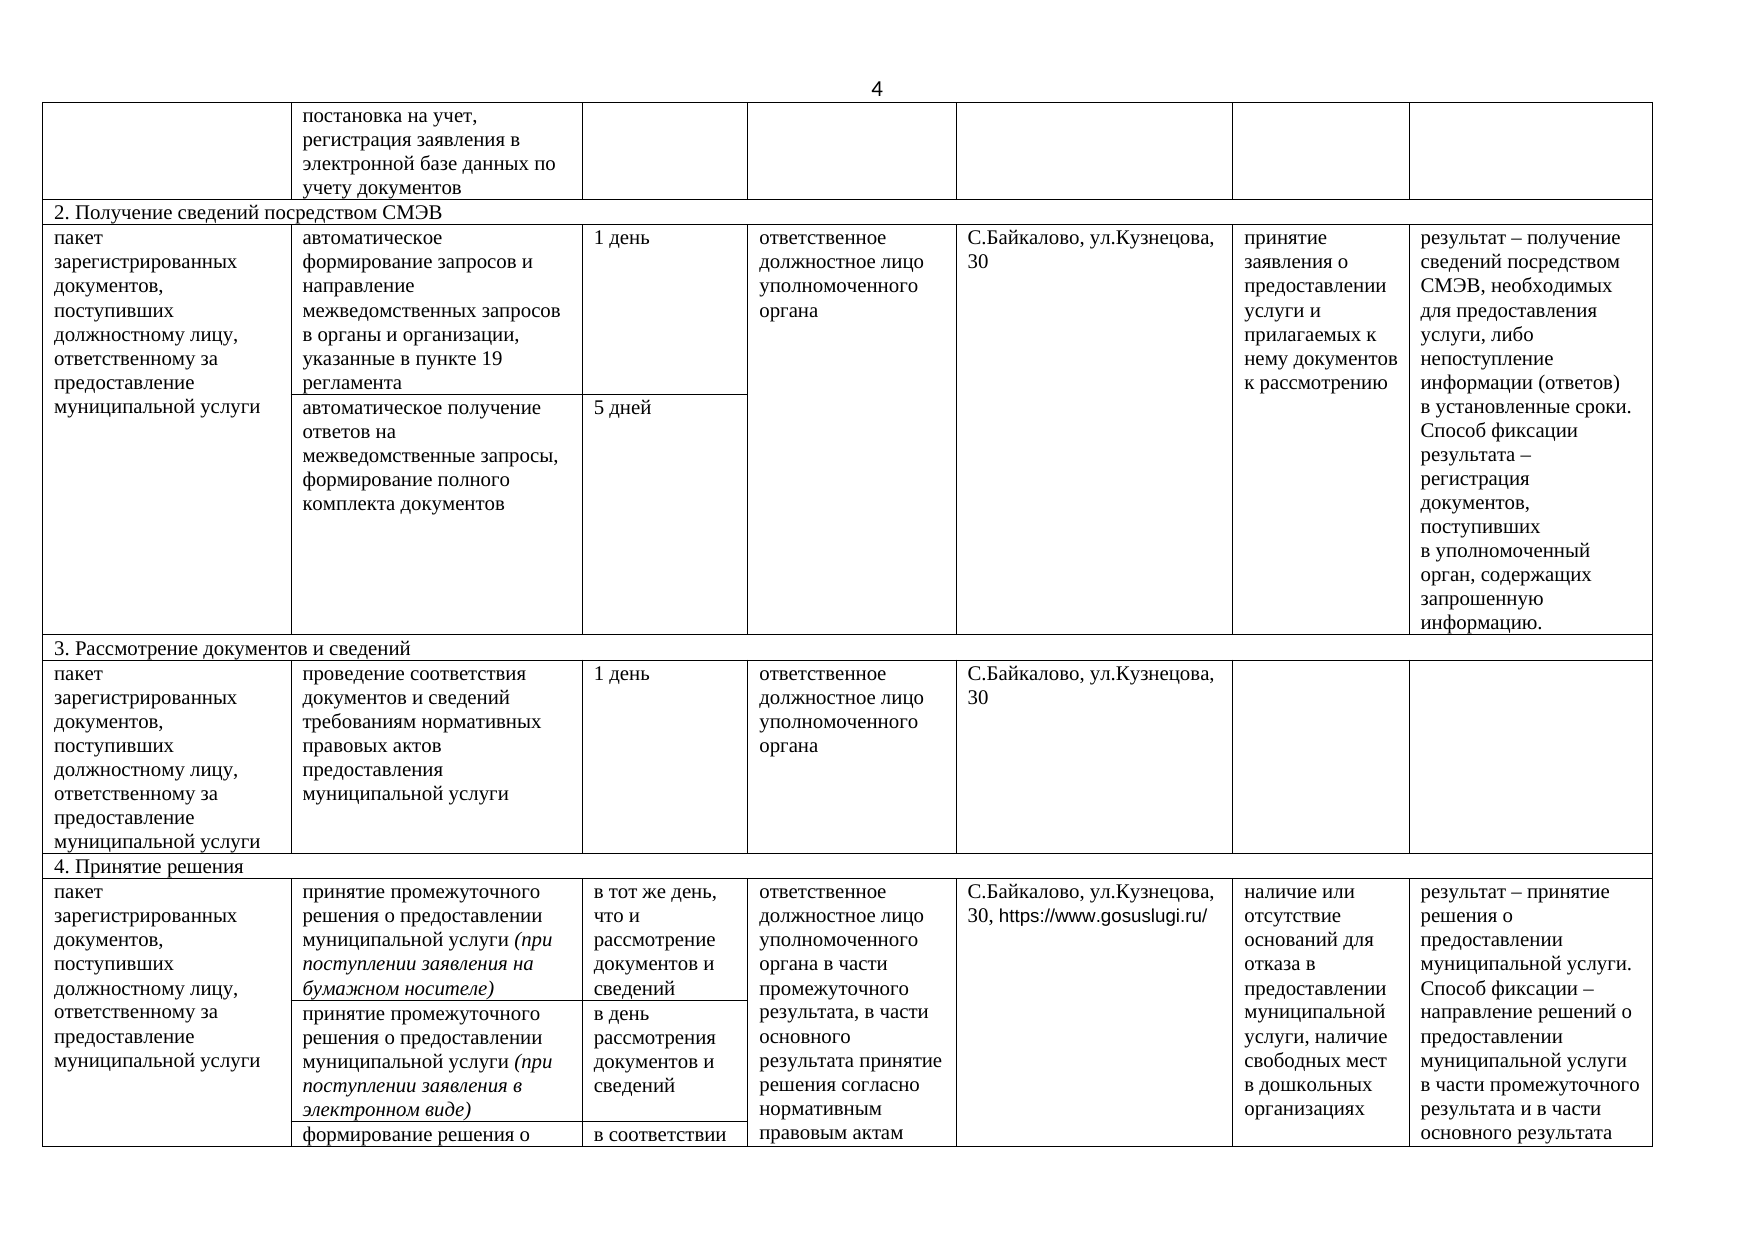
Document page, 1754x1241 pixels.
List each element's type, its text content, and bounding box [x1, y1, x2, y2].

table_cell принятие промежуточного решения о предоставлении муниципальной услуги (при поступлении заявления в электронном виде) [292, 1001, 582, 1121]
table_cell принятие заявления о предоставлении услуги и прилагаемых к нему документов к рассмотрению [1233, 225, 1409, 634]
table_cell пакет зарегистрированных документов, поступивших должностному лицу, ответственному за предоставление муниципальной услуги [43, 879, 291, 1146]
table_cell С.Байкалово, ул.Кузнецова, 30 [957, 661, 1232, 853]
table_cell 2. Получение сведений посредством СМЭВ [43, 200, 1652, 224]
table_cell 4. Принятие решения [43, 854, 1652, 878]
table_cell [292, 103, 582, 199]
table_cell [957, 879, 1232, 1146]
table_cell в тот же день, что и рассмотрение документов и сведений [583, 879, 747, 999]
table_cell результат – получение сведений посредством СМЭВ, необходимых для предоставления услуги, либо непоступление информации (ответов) в установленные сроки. Способ фиксации результата – регистрация документов, поступивших в уполномоченный орган, содержащих запрошенную информацию. [1410, 225, 1652, 634]
table_cell 1 день [583, 661, 747, 853]
table_cell 3. Рассмотрение документов и сведений [43, 635, 1652, 659]
table_cell [1410, 661, 1652, 853]
table_cell [1233, 661, 1409, 853]
table_cell наличие или отсутствие оснований для отказа в предоставлении муниципальной услуги, наличие свободных мест в дошкольных организациях [1233, 879, 1409, 1146]
table_cell 1 день [583, 225, 747, 394]
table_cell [583, 1122, 747, 1146]
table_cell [583, 103, 747, 199]
table_cell в день рассмотрения документов и сведений [583, 1001, 747, 1121]
table_cell принятие промежуточного решения о предоставлении муниципальной услуги (при поступлении заявления на бумажном носителе) [292, 879, 582, 999]
table_cell ответственное должностное лицо уполномоченного органа [748, 661, 956, 853]
table_cell пакет зарегистрированных документов, поступивших должностному лицу, ответственному за предоставление муниципальной услуги [43, 225, 291, 634]
table_cell С.Байкалово, ул.Кузнецова, 30 [957, 225, 1232, 634]
table_cell пакет зарегистрированных документов, поступивших должностному лицу, ответственному за предоставление муниципальной услуги [43, 661, 291, 853]
table_cell проведение соответствия документов и сведений требованиям нормативных правовых актов предоставления муниципальной услуги [292, 661, 582, 853]
table_cell ответственное должностное лицо уполномоченного органа [748, 225, 956, 634]
table_cell автоматическое получение ответов на межведомственные запросы, формирование полного комплекта документов [292, 395, 582, 634]
table_cell результат – принятие решения о предоставлении муниципальной услуги. Способ фиксации –направление решений о предоставлении муниципальной услуги в части промежуточного результата и в части основного результата [1410, 879, 1652, 1146]
table_cell автоматическое формирование запросов и направление межведомственных запросов в органы и организации, указанные в пункте 19 регламента [292, 225, 582, 394]
table_cell 5 дней [583, 395, 747, 634]
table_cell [292, 1122, 582, 1146]
table_cell ответственное должностное лицо уполномоченного органа в части промежуточного результата, в части основного результата принятие решения согласно нормативным правовым актам уполномоченного органа [748, 879, 956, 1146]
